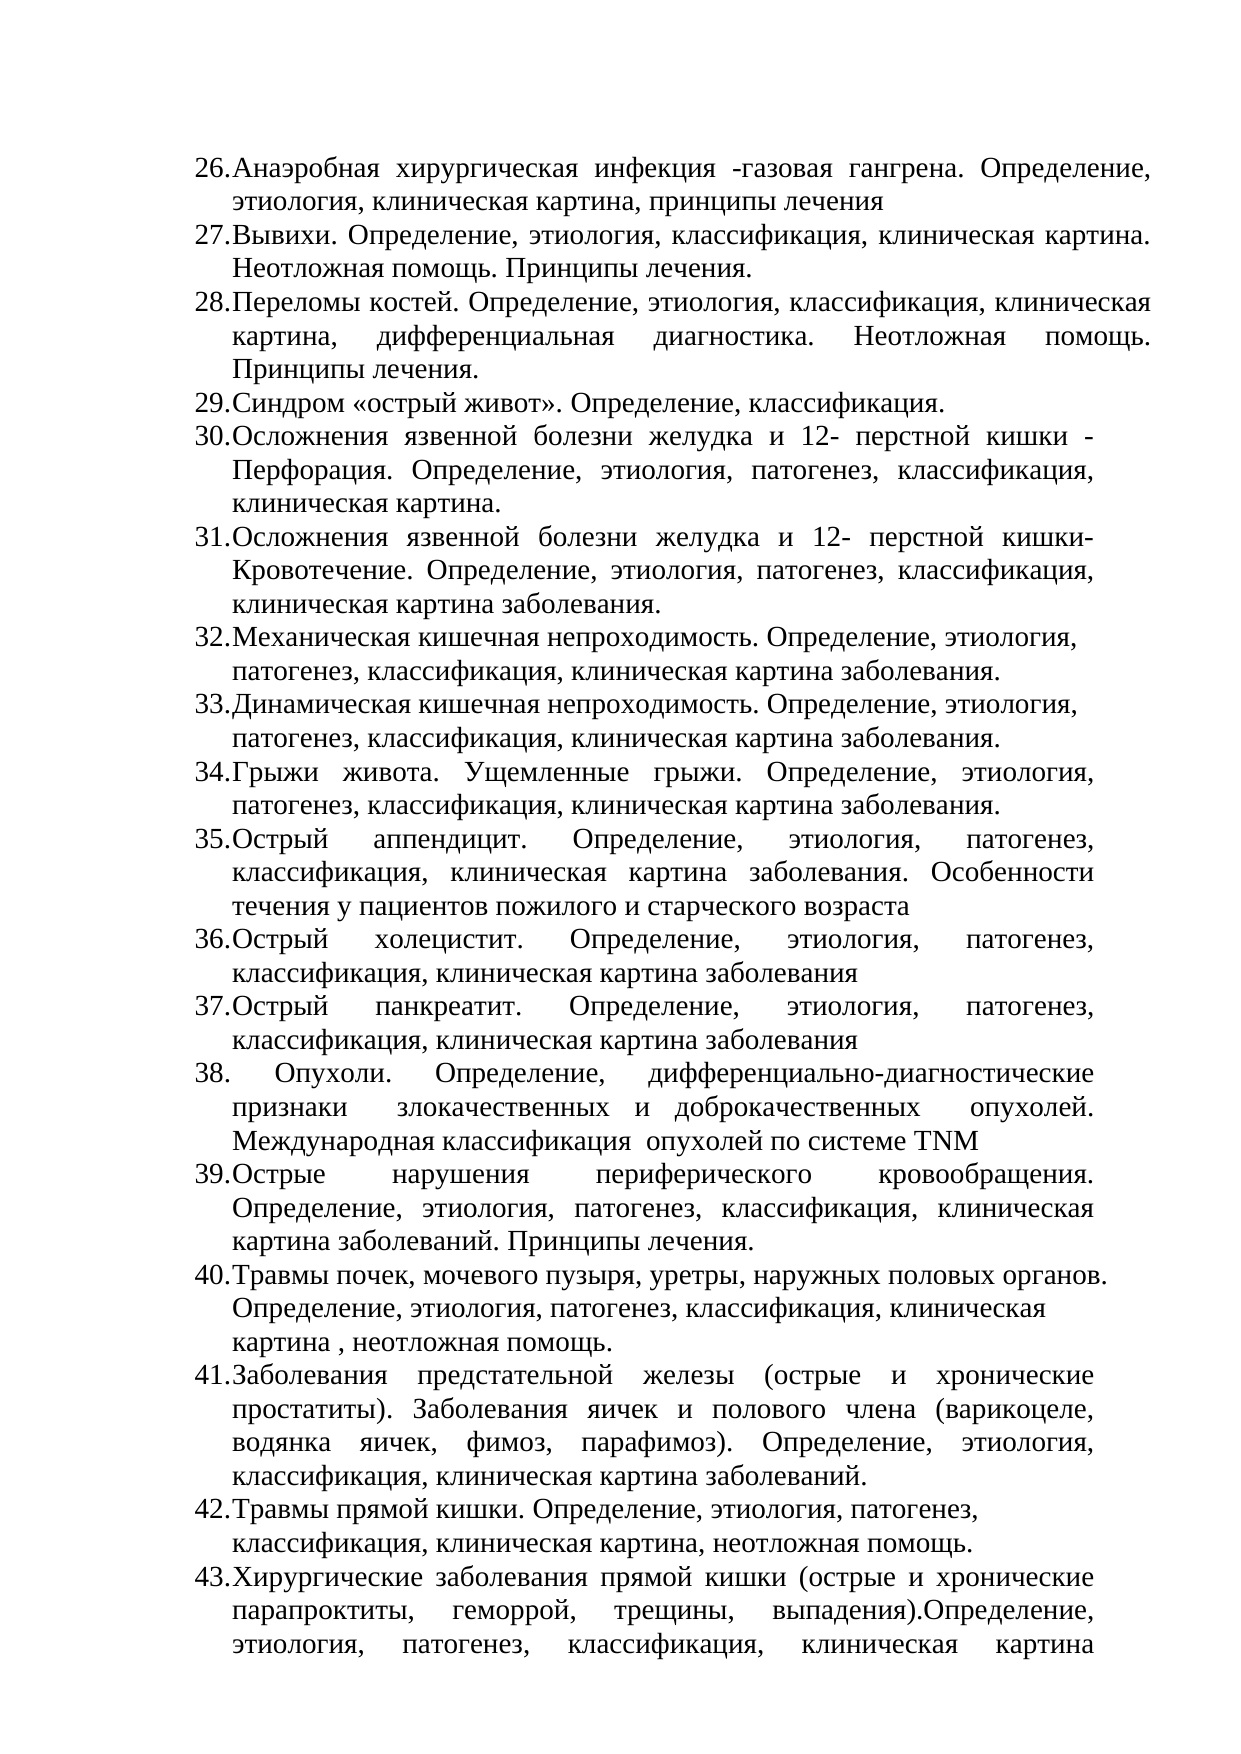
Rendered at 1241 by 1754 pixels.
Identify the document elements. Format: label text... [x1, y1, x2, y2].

list Травмы прямой кишки. Определение, этиология, патогенез, классификация, клиническая картина, неотложная помощь. [194, 1492, 1095, 1559]
list Грыжи живота. Ущемленные грыжи. Определение, этиология, патогенез, классификация, клиническая картина заболевания. [194, 754, 1095, 821]
list Механическая кишечная непроходимость. Определение, этиология, патогенез, классификация, клиническая картина заболевания. [194, 619, 1095, 687]
list Вывихи. Определение, этиология, классификация, клиническая картина. Неотложная помощь. Принципы лечения. [194, 217, 1152, 284]
list Синдром «острый живот». Определение, классификация. [194, 385, 1095, 418]
list Травмы почек, мочевого пузыря, уретры, наружных половых органов. Определение, этиология, патогенез, классификация, клиническая картина , неотложная помощь. [194, 1257, 1152, 1357]
list Острый панкреатит. Определение, этиология, патогенез, классификация, клиническая картина заболевания [194, 988, 1095, 1056]
list Осложнения язвенной болезни желудка и 12- перстной кишки-Кровотечение. Определение, этиология, патогенез, классификация, клиническая картина заболевания. [194, 519, 1095, 619]
list Опухоли. Определение, дифференциально-диагностические признаки злокачественных и доброкачественных опухолей. Международная классификация опухолей по системе ТNM [194, 1056, 1095, 1156]
list Острый холецистит. Определение, этиология, патогенез, классификация, клиническая картина заболевания [194, 921, 1095, 988]
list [194, 1559, 1095, 1659]
list Динамическая кишечная непроходимость. Определение, этиология, патогенез, классификация, клиническая картина заболевания. [194, 687, 1095, 754]
list Анаэробная хирургическая инфекция -газовая гангрена. Определение, этиология, клиническая картина, принципы лечения [194, 150, 1152, 217]
list Острый аппендицит. Определение, этиология, патогенез, классификация, клиническая картина заболевания. Особенности течения у пациентов пожилого и старческого возраста [194, 821, 1095, 921]
list Осложнения язвенной болезни желудка и 12- перстной кишки - Перфорация. Определение, этиология, патогенез, классификация, клиническая картина. [194, 418, 1095, 519]
list Заболевания предстательной железы (острые и хронические простатиты). Заболевания яичек и полового члена (варикоцеле, водянка яичек, фимоз, парафимоз). Определение, этиология, классификация, клиническая картина заболеваний. [194, 1357, 1095, 1492]
list Острые нарушения периферического кровообращения. Определение, этиология, патогенез, классификация, клиническая картина заболеваний. Принципы лечения. [194, 1156, 1095, 1257]
list Переломы костей. Определение, этиология, классификация, клиническая картина, дифференциальная диагностика. Неотложная помощь. Принципы лечения. [194, 284, 1152, 385]
